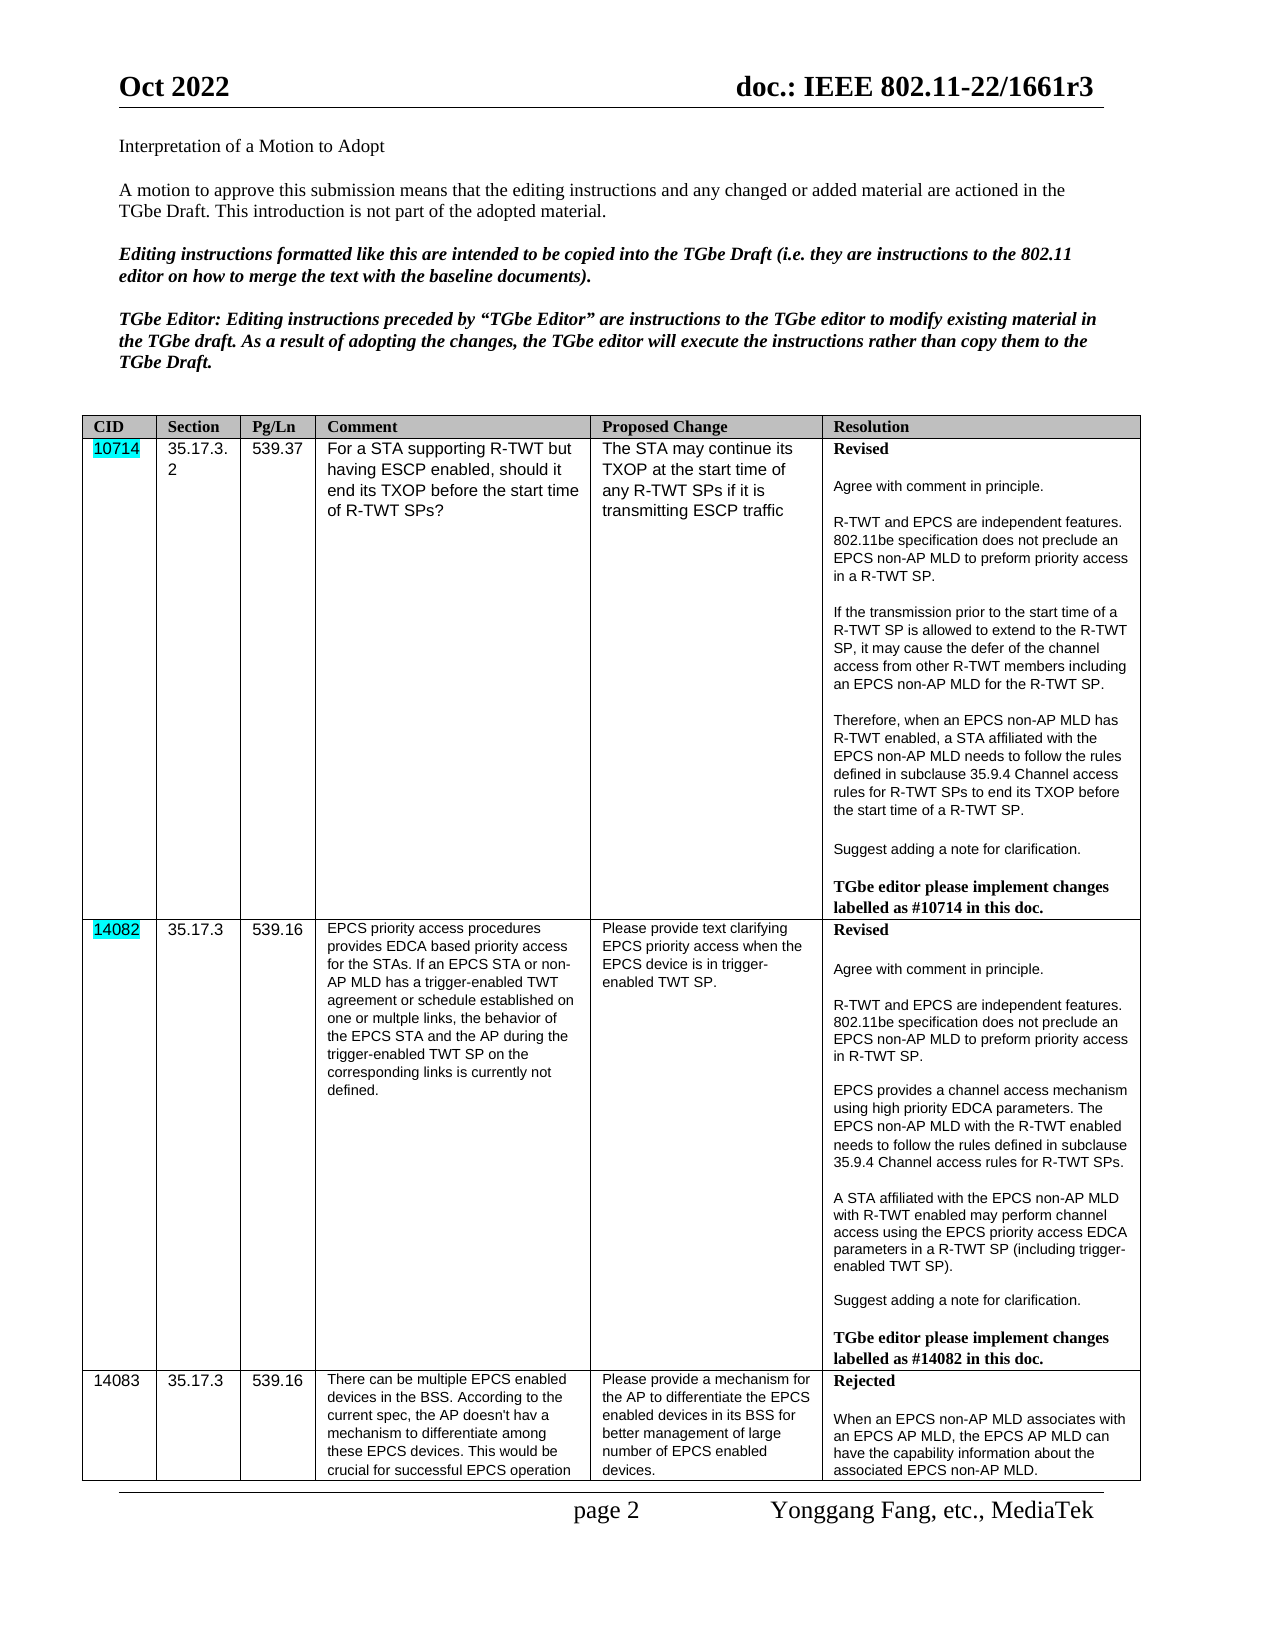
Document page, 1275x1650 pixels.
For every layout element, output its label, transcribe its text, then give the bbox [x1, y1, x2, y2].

table_cell 35.17.3.2 [157, 439, 240, 919]
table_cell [591, 1371, 822, 1480]
table_header Section [157, 416, 240, 438]
text A motion to approve this submission means that the editing instructions and any changed or added material are actioned in the TGbe Draft. This introduction is not part of the adopted material. [119, 178, 1104, 222]
text TGbe Editor: Editing instructions preceded by “TGbe Editor” are instructions to the TGbe editor to modify existing material in the TGbe draft. As a result of adopting the changes, the TGbe editor will execute the instructions rather than copy them to the TGbe Draft. [119, 308, 1104, 373]
text Editing instructions formatted like this are intended to be copied into the TGbe Draft (i.e. they are instructions to the 802.11 editor on how to merge the text with the baseline documents). [119, 243, 1104, 286]
table_cell Please provide text clarifying EPCS priority access when the EPCS device is in trigger-enabled TWT SP. [591, 920, 822, 1370]
table_cell 14083 [83, 1371, 156, 1480]
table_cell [316, 1371, 590, 1480]
text Interpretation of a Motion to Adopt [119, 135, 1104, 157]
table_cell 35.17.3 [157, 1371, 240, 1480]
table_cell 539.16 [241, 920, 315, 1370]
table_cell Revised Agree with comment in principle. R-TWT and EPCS are independent features. 802.11be specification does not preclude an EPCS non-AP MLD to preform priority access in a R-TWT SP. If the transmission prior to the start time of a R-TWT SP is allowed to extend to the R-TWT SP, it may cause the defer of the channel access from other R-TWT members including an EPCS non-AP MLD for the R-TWT SP. Therefore, when an EPCS non-AP MLD has R-TWT enabled, a STA affiliated with the EPCS non-AP MLD needs to follow the rules defined in subclause 35.9.4 Channel access rules for R-TWT SPs to end its TXOP before the start time of a R-TWT SP. Suggest adding a note for clarification. TGbe editor please implement changes labelled as #10714 in this doc. [823, 439, 1140, 919]
table_cell 14082 [83, 920, 156, 1370]
table_cell For a STA supporting R-TWT but having ESCP enabled, should it end its TXOP before the start time of R-TWT SPs? [316, 439, 590, 919]
table_header Proposed Change [591, 416, 822, 438]
table_cell The STA may continue its TXOP at the start time of any R-TWT SPs if it is transmitting ESCP traffic [591, 439, 822, 919]
table_cell EPCS priority access procedures provides EDCA based priority access for the STAs. If an EPCS STA or non-AP MLD has a trigger-enabled TWT agreement or schedule established on one or multple links, the behavior of the EPCS STA and the AP during the trigger-enabled TWT SP on the corresponding links is currently not defined. [316, 920, 590, 1370]
table_header Resolution [823, 416, 1140, 438]
table_header CID [83, 416, 156, 438]
table_header Comment [316, 416, 590, 438]
table_cell 539.16 [241, 1371, 315, 1480]
table_header Pg/Ln [241, 416, 315, 438]
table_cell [823, 1371, 1140, 1480]
table_cell 539.37 [241, 439, 315, 919]
table_cell Revised Agree with comment in principle. R-TWT and EPCS are independent features. 802.11be specification does not preclude an EPCS non-AP MLD to preform priority access in R-TWT SP. EPCS provides a channel access mechanism using high priority EDCA parameters. The EPCS non-AP MLD with the R-TWT enabled needs to follow the rules defined in subclause 35.9.4 Channel access rules for R-TWT SPs. A STA affiliated with the EPCS non-AP MLD with R-TWT enabled may perform channel access using the EPCS priority access EDCA parameters in a R-TWT SP (including trigger-enabled TWT SP). Suggest adding a note for clarification. TGbe editor please implement changes labelled as #14082 in this doc. [823, 920, 1140, 1370]
table_cell 10714 [83, 439, 156, 919]
table_cell 35.17.3 [157, 920, 240, 1370]
